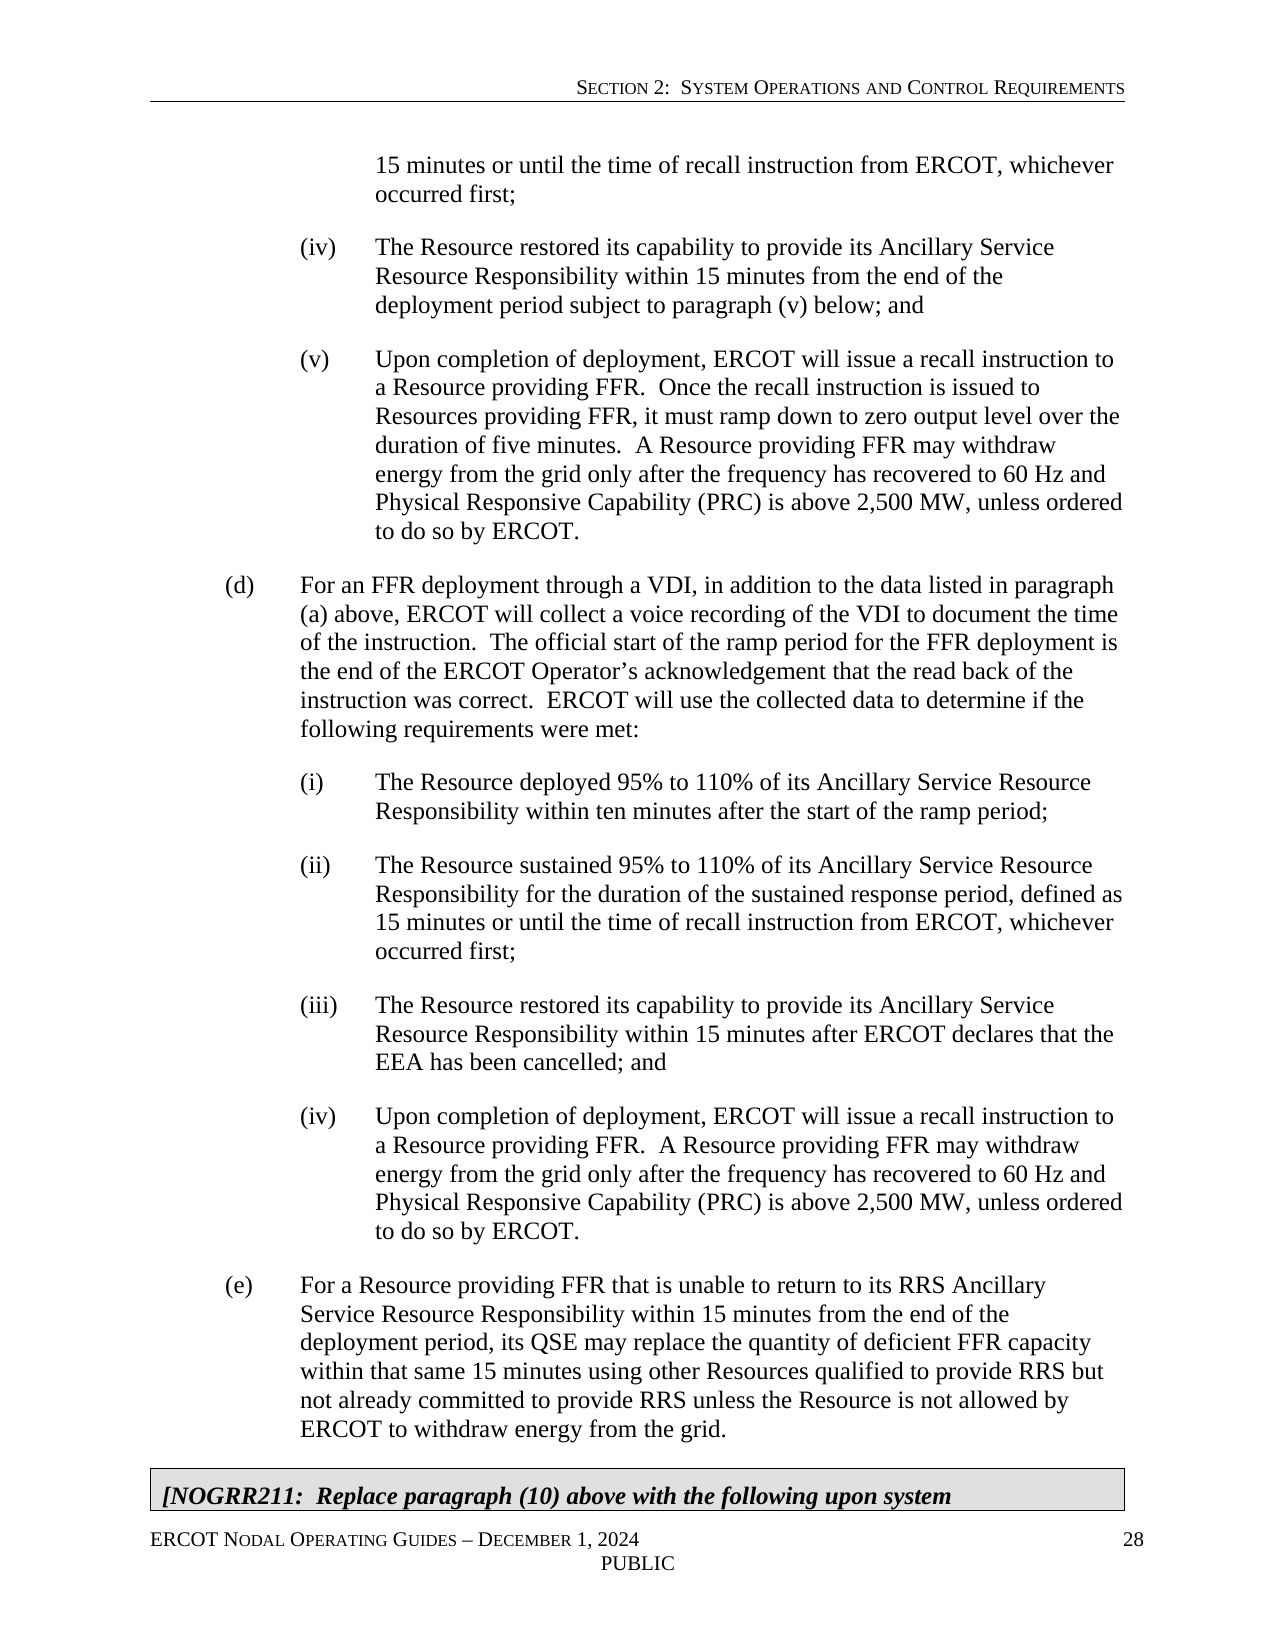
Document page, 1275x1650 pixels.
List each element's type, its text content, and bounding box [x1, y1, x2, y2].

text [300, 150, 1125, 207]
text (d) For an FFR deployment through a VDI, in addition to the data listed in paragraph (a) above, ERCOT will collect a voice recording of the VDI to document the time of the instruction. The official start of the ramp period for the FFR deployment is the end of the ERCOT Operator’s acknowledgement that the read back of the instruction was correct. ERCOT will use the collected data to determine if the following requirements were met: [225, 570, 1125, 742]
text (iv) The Resource restored its capability to provide its Ancillary Service Resource Responsibility within 15 minutes from the end of the deployment period subject to paragraph (v) below; and [300, 232, 1125, 319]
text (e) For a Resource providing FFR that is unable to return to its RRS Ancillary Service Resource Responsibility within 15 minutes from the end of the deployment period, its QSE may replace the quantity of deficient FFR capacity within that same 15 minutes using other Resources qualified to provide RRS but not already committed to provide RRS unless the Resource is not allowed by ERCOT to withdraw energy from the grid. [225, 1270, 1125, 1442]
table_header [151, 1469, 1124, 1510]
text (v) Upon completion of deployment, ERCOT will issue a recall instruction to a Resource providing FFR. Once the recall instruction is issued to Resources providing FFR, it must ramp down to zero output level over the duration of five minutes. A Resource providing FFR may withdraw energy from the grid only after the frequency has recovered to 60 Hz and Physical Responsive Capability (PRC) is above 2,500 MW, unless ordered to do so by ERCOT. [300, 344, 1125, 545]
text (i) The Resource deployed 95% to 110% of its Ancillary Service Resource Responsibility within ten minutes after the start of the ramp period; [300, 767, 1125, 825]
text (iii) The Resource restored its capability to provide its Ancillary Service Resource Responsibility within 15 minutes after ERCOT declares that the EEA has been cancelled; and [300, 990, 1125, 1076]
text (iv) Upon completion of deployment, ERCOT will issue a recall instruction to a Resource providing FFR. A Resource providing FFR may withdraw energy from the grid only after the frequency has recovered to 60 Hz and Physical Responsive Capability (PRC) is above 2,500 MW, unless ordered to do so by ERCOT. [300, 1101, 1125, 1245]
text (ii) The Resource sustained 95% to 110% of its Ancillary Service Resource Responsibility for the duration of the sustained response period, defined as 15 minutes or until the time of recall instruction from ERCOT, whichever occurred first; [300, 850, 1125, 965]
